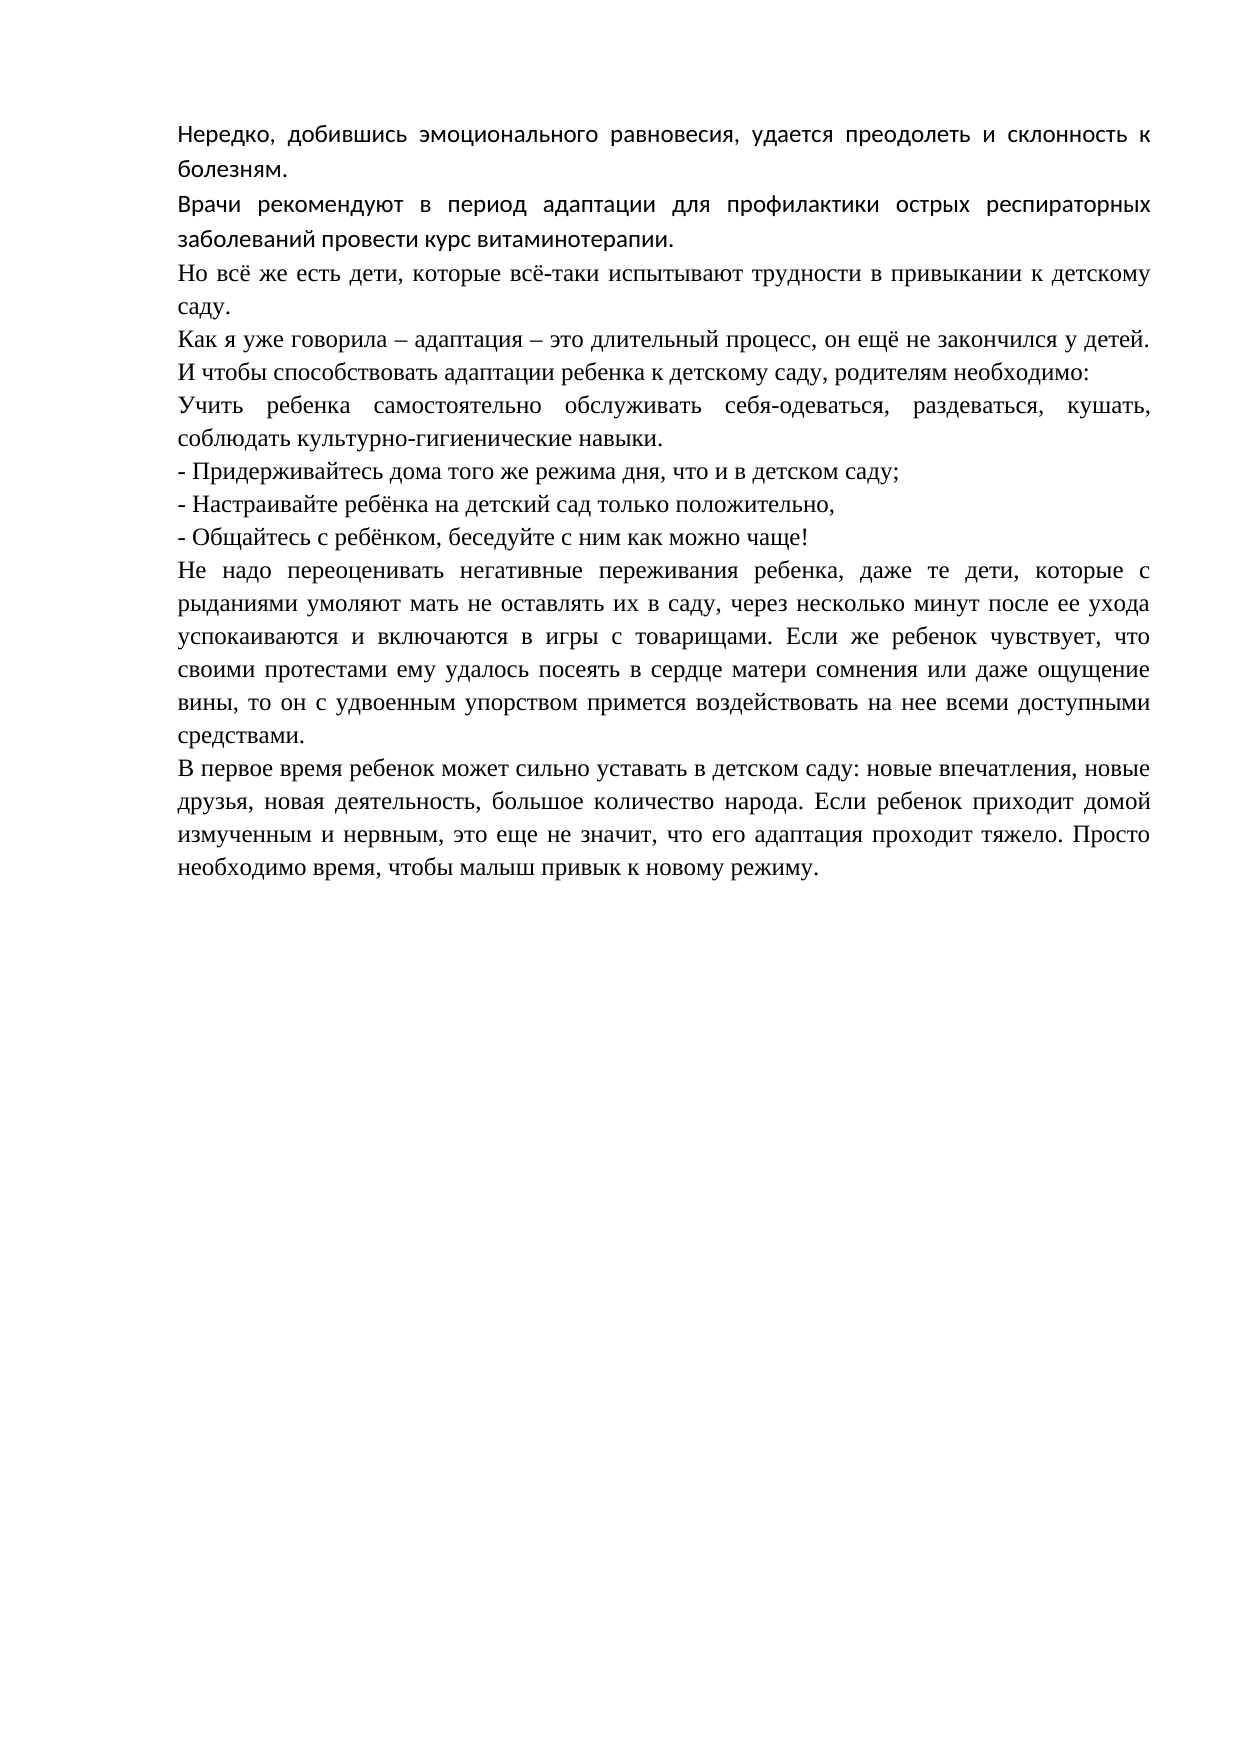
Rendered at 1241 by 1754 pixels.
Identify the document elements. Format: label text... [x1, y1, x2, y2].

text Как я уже говорила – адаптация – это длительный процесс, он ещё не закончился у детей. И чтобы способствовать адаптации ребенка к детскому саду, родителям необходимо: [177, 324, 1152, 386]
text В первое время ребенок может сильно уставать в детском саду: новые впечатления, новые друзья, новая деятельность, большое количество народа. Если ребенок приходит домой измученным и нервным, это еще не значит, что его адаптация проходит тяжело. Просто необходимо время, чтобы малыш привык к новому режиму. [177, 753, 1152, 881]
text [177, 118, 1152, 184]
text Врачи рекомендуют в период адаптации для профилактики острых респираторных заболеваний провести курс витаминотерапии. [177, 188, 1152, 254]
text - Общайтесь с ребёнком, беседуйте с ним как можно чаще! [177, 522, 1152, 551]
text Учить ребенка самостоятельно обслуживать себя-одеваться, раздеваться, кушать, соблюдать культурно-гигиенические навыки. [177, 390, 1152, 452]
text - Придерживайтесь дома того же режима дня, что и в детском саду; [177, 456, 1152, 485]
text Но всё же есть дети, которые всё-таки испытывают трудности в привыкании к детскому саду. [177, 258, 1152, 320]
text Не надо переоценивать негативные переживания ребенка, даже те дети, которые с рыданиями умоляют мать не оставлять их в саду, через несколько минут после ее ухода успокаиваются и включаются в игры с товарищами. Если же ребенок чувствует, что своими протестами ему удалось посеять в сердце матери сомнения или даже ощущение вины, то он с удвоенным упорством примется воздействовать на нее всеми доступными средствами. [177, 555, 1152, 749]
text - Настраивайте ребёнка на детский сад только положительно, [177, 489, 1152, 518]
